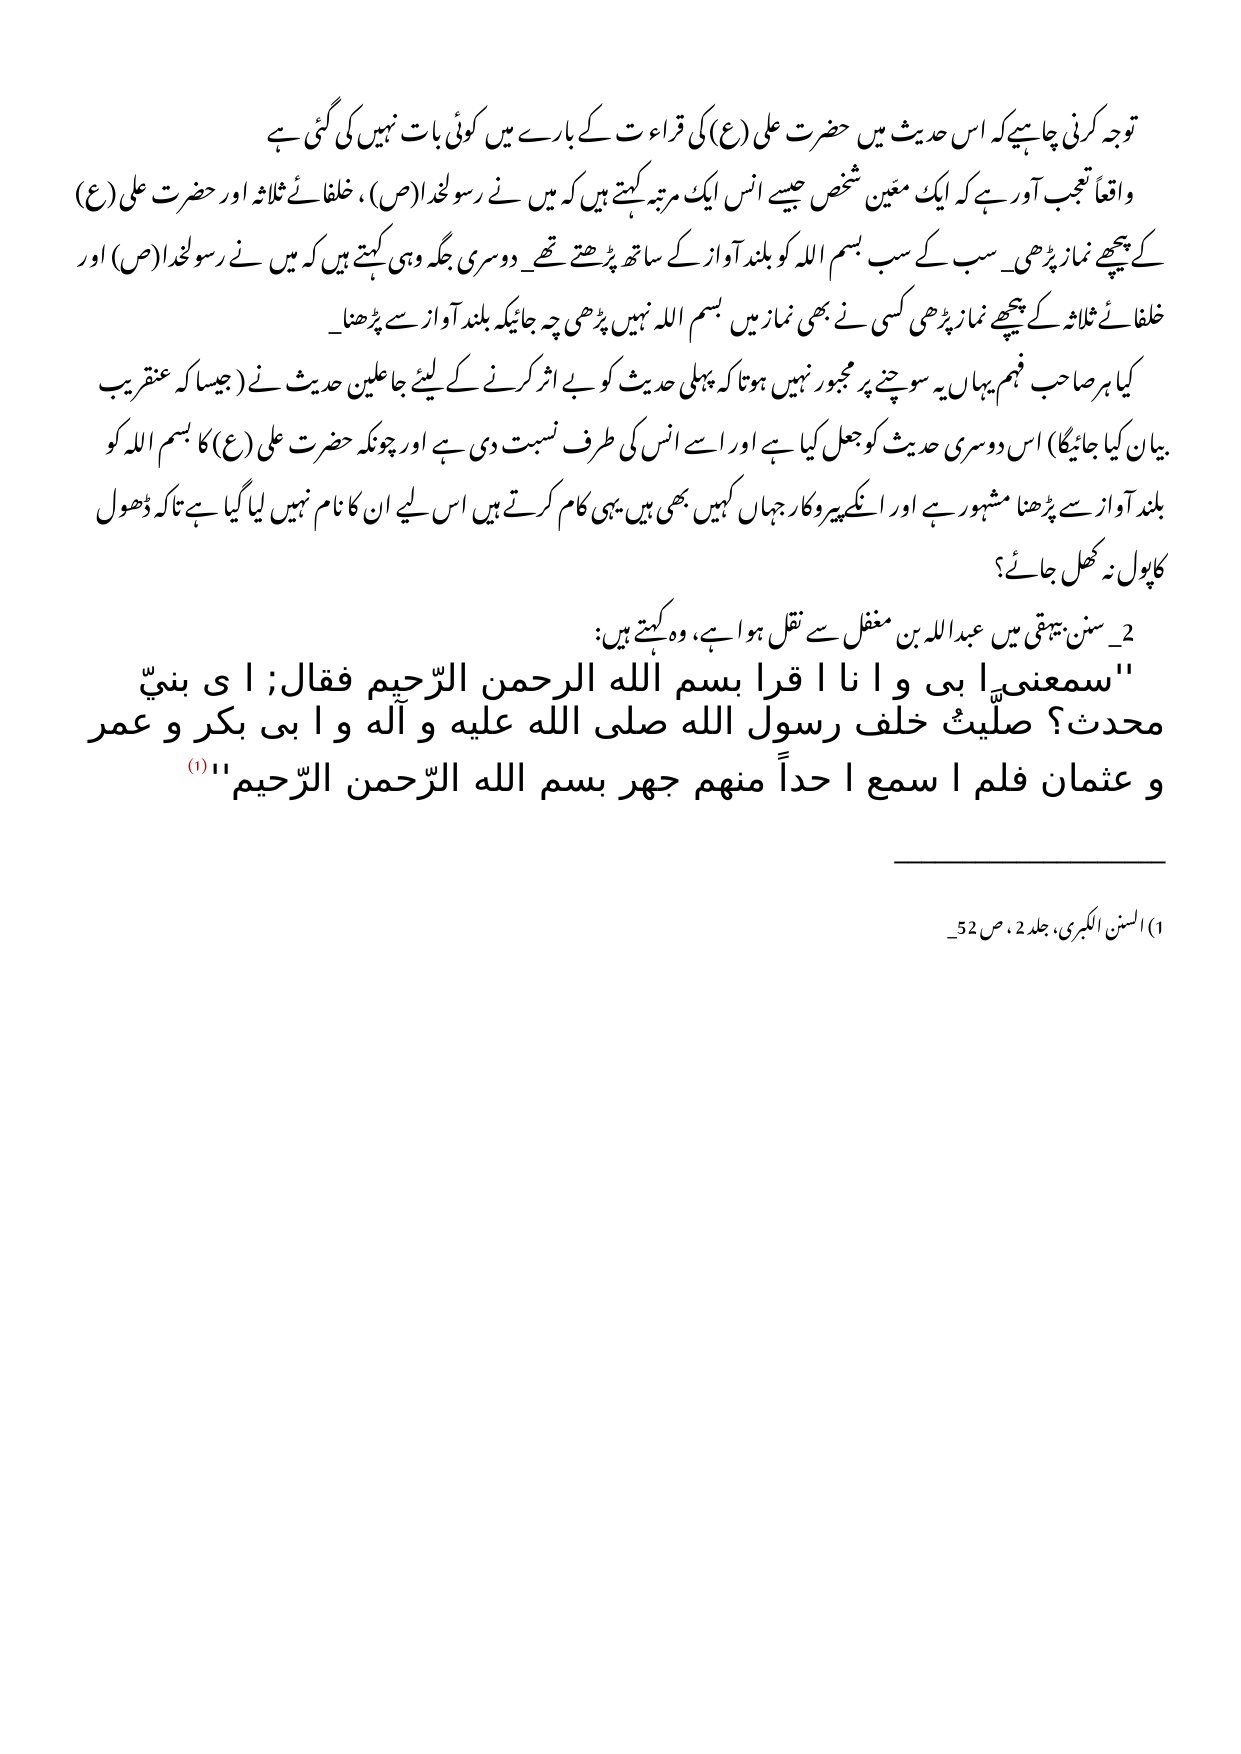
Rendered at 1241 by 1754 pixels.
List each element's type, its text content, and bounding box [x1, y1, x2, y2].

text کیا ہرصاحب فہم یہاں یہ سوچنے پر مجبور نہیں ہوتا کہ پہلی حدیث کو بے اثر کرنے کے لیئے جاعلین حدیث نے ( جیسا کہ عنقریب بیان کیا جائیگا) اس دوسری حدیث کوجعل کیا ہے اور اسے انس کی طرف نسبت دی ہے اور چونکہ حضرت علی (ع) کا بسم اللہ کو بلند آواز سے پڑھنا مشہور ہے اور انکے پیروکار جہاں کہیں بھی ہیں یہی کام کرتے ہیں اس لیے ان کا نام نہیں لیا گیا ہے تاکہ ڈھول کاپول نہ کھل جائے؟ [75, 344, 1165, 594]
text 1) السنن الکبری، جلد 2 ، ص 52_ [75, 899, 1165, 946]
text 2_ سنن بیہقی میں عبداللہ بن مغفل سے نقل ہوا ہے، وہ کہتے ہیں: [75, 594, 1165, 656]
text ''سمعنی ا بی و ا نا ا قرا بسم الله الرحمن الرّحیم فقال; ا ی بنيّ محدث؟ صلَّیتُ خلف رسول الله صلی الله علیه و آله و ا بی بکر و عمر و عثمان فلم ا سمع ا حداً منهم جهر بسم الله الرّحمن الرّحیم'' (1) [75, 656, 1165, 806]
text واقعاً تعجب آور ہے کہ ایک معّین شخص جیسے انس ایک مرتبہ کہتے ہیں کہ میں نے رسولخدا(ص) ، خلفائے ثلاثہ اور حضرت علی (ع) کے پیچھے نماز پڑھی_ سب کے سب بسم اللہ کو بلند آواز کے ساتھ پڑھتے تھے_ دوسری جگہ وہی کہتے ہیں کہ میں نے رسولخدا(ص) اور خلفائے ثلاثہ کے پیچھے نماز پڑھی کسی نے بھی نماز میں بسم اللہ نہیں پڑھی چہ جائیکہ بلند آواز سے پڑھنا_ [75, 156, 1165, 344]
text ____________________ [75, 806, 1165, 874]
text توجہ کرنی چاہیےکہ اس حدیث میں حضرت علی (ع) کی قراء ت کے بارے میں کوئی بات نہیں کی گئی ہے [75, 94, 1165, 156]
